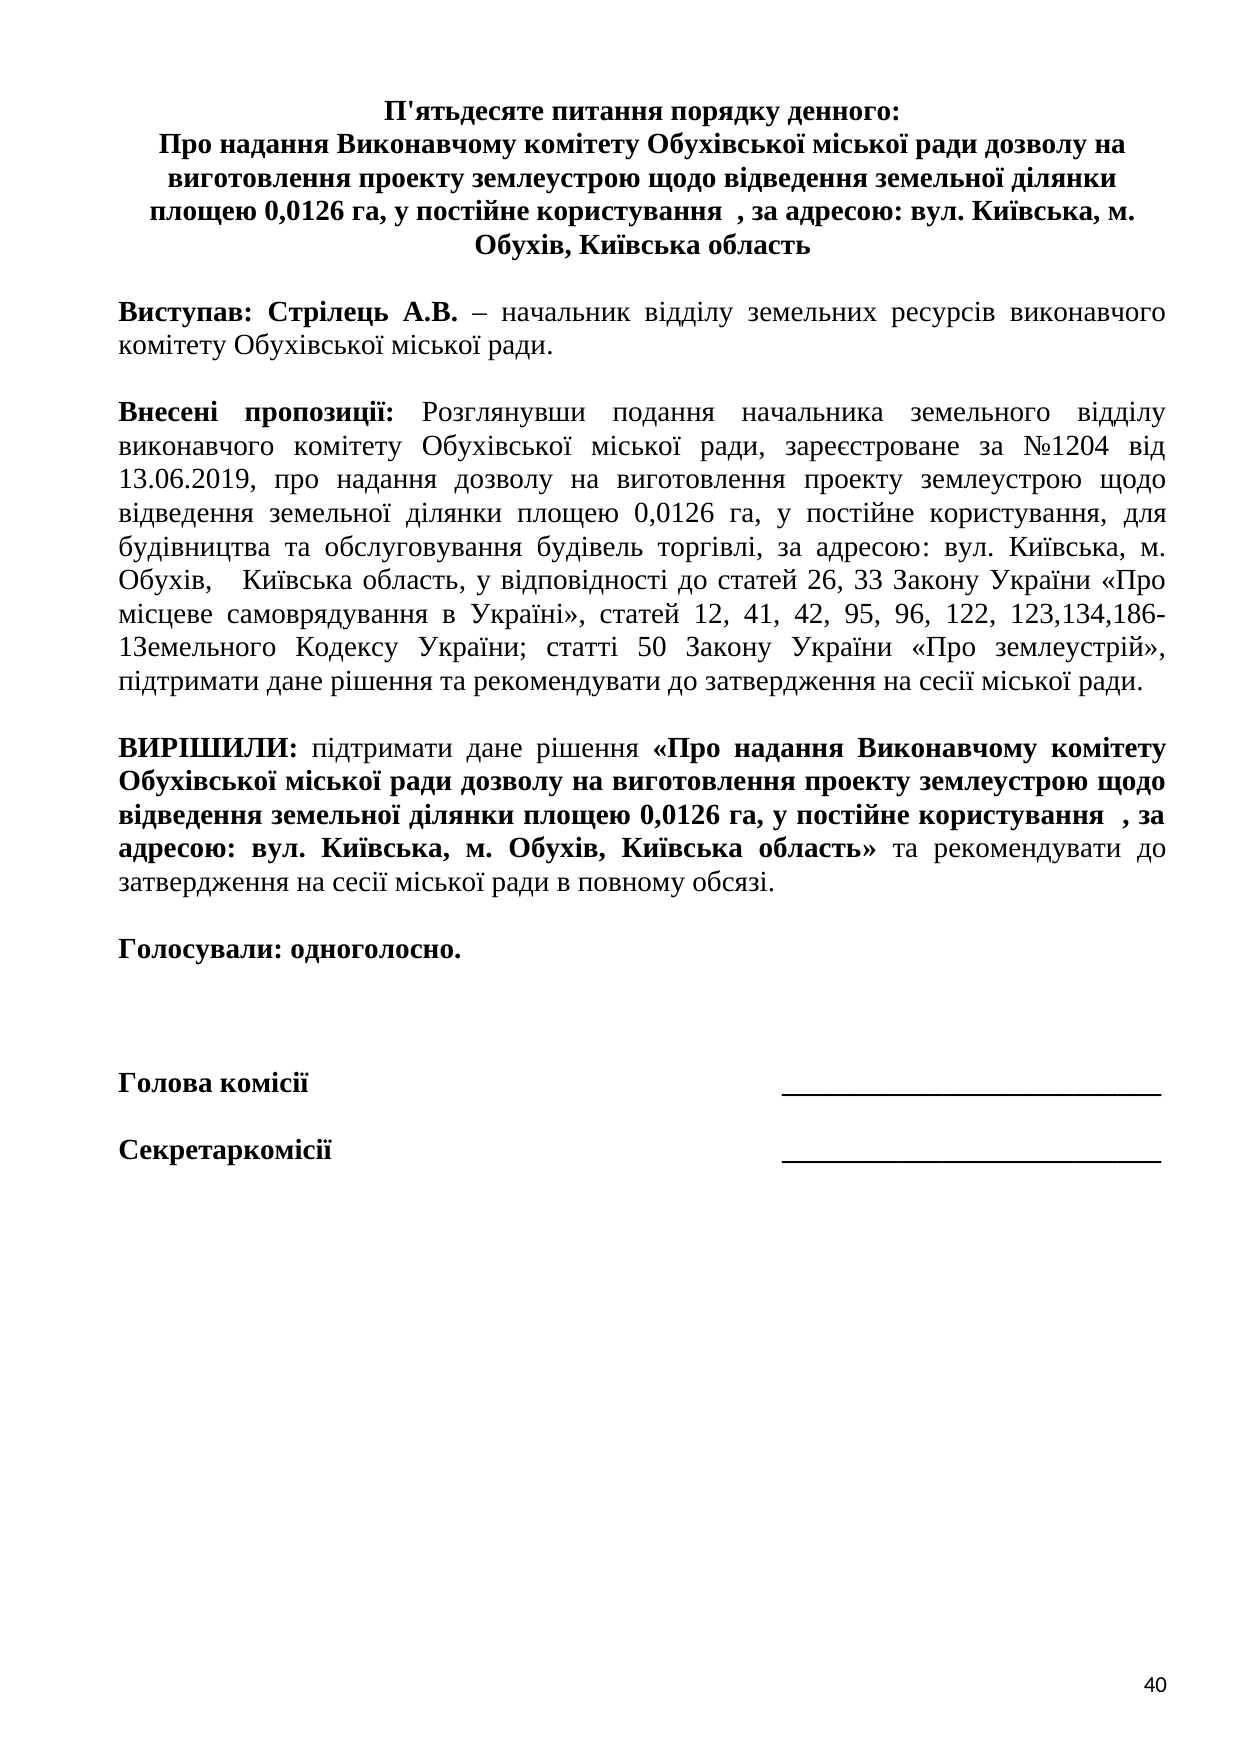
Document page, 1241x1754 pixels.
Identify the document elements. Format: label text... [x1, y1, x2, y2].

text Голова комісії __________________________ [118, 1065, 1167, 1099]
text Секретаркомісії __________________________ [118, 1132, 1167, 1166]
list Внесені пропозиції: Розглянувши подання начальника земельного відділу виконавчого комітету Обухівської міської ради, зареєстроване за №1204 від 13.06.2019, про надання дозволу на виготовлення проекту землеустрою щодо відведення земельної ділянки площею 0,0126 га, у постійне користування, для будівництва та обслуговування будівель торгівлі, за адресою: вул. Київська, м. Обухів, Київська область, у відповідності до статей 26, 33 Закону України «Про місцеве самоврядування в Україні», статей 12, 41, 42, 95, 96, 122, 123,134,186-1Земельного Кодексу України; статті 50 Закону України «Про землеустрій», підтримати дане рішення та рекомендувати до затвердження на сесії міської ради. [118, 394, 1167, 696]
text Про надання Виконавчому комітету Обухівської міської ради дозволу на виготовлення проекту землеустрою щодо відведення земельної ділянки площею 0,0126 га, у постійне користування , за адресою: вул. Київська, м. Обухів, Київська область [118, 126, 1167, 260]
text ВИРІШИЛИ: підтримати дане рішення «Про надання Виконавчому комітету Обухівської міської ради дозволу на виготовлення проекту землеустрою щодо відведення земельної ділянки площею 0,0126 га, у постійне користування , за адресою: вул. Київська, м. Обухів, Київська область» та рекомендувати до затвердження на сесії міської ради в повному обсязі. [118, 730, 1167, 898]
text Виступав: Стрілець А.В. – начальник відділу земельних ресурсів виконавчого комітету Обухівської міської ради. [118, 294, 1167, 361]
text П'ятьдесяте питання порядку денного: [118, 93, 1167, 126]
text Голосували: одноголосно. [118, 931, 1167, 965]
